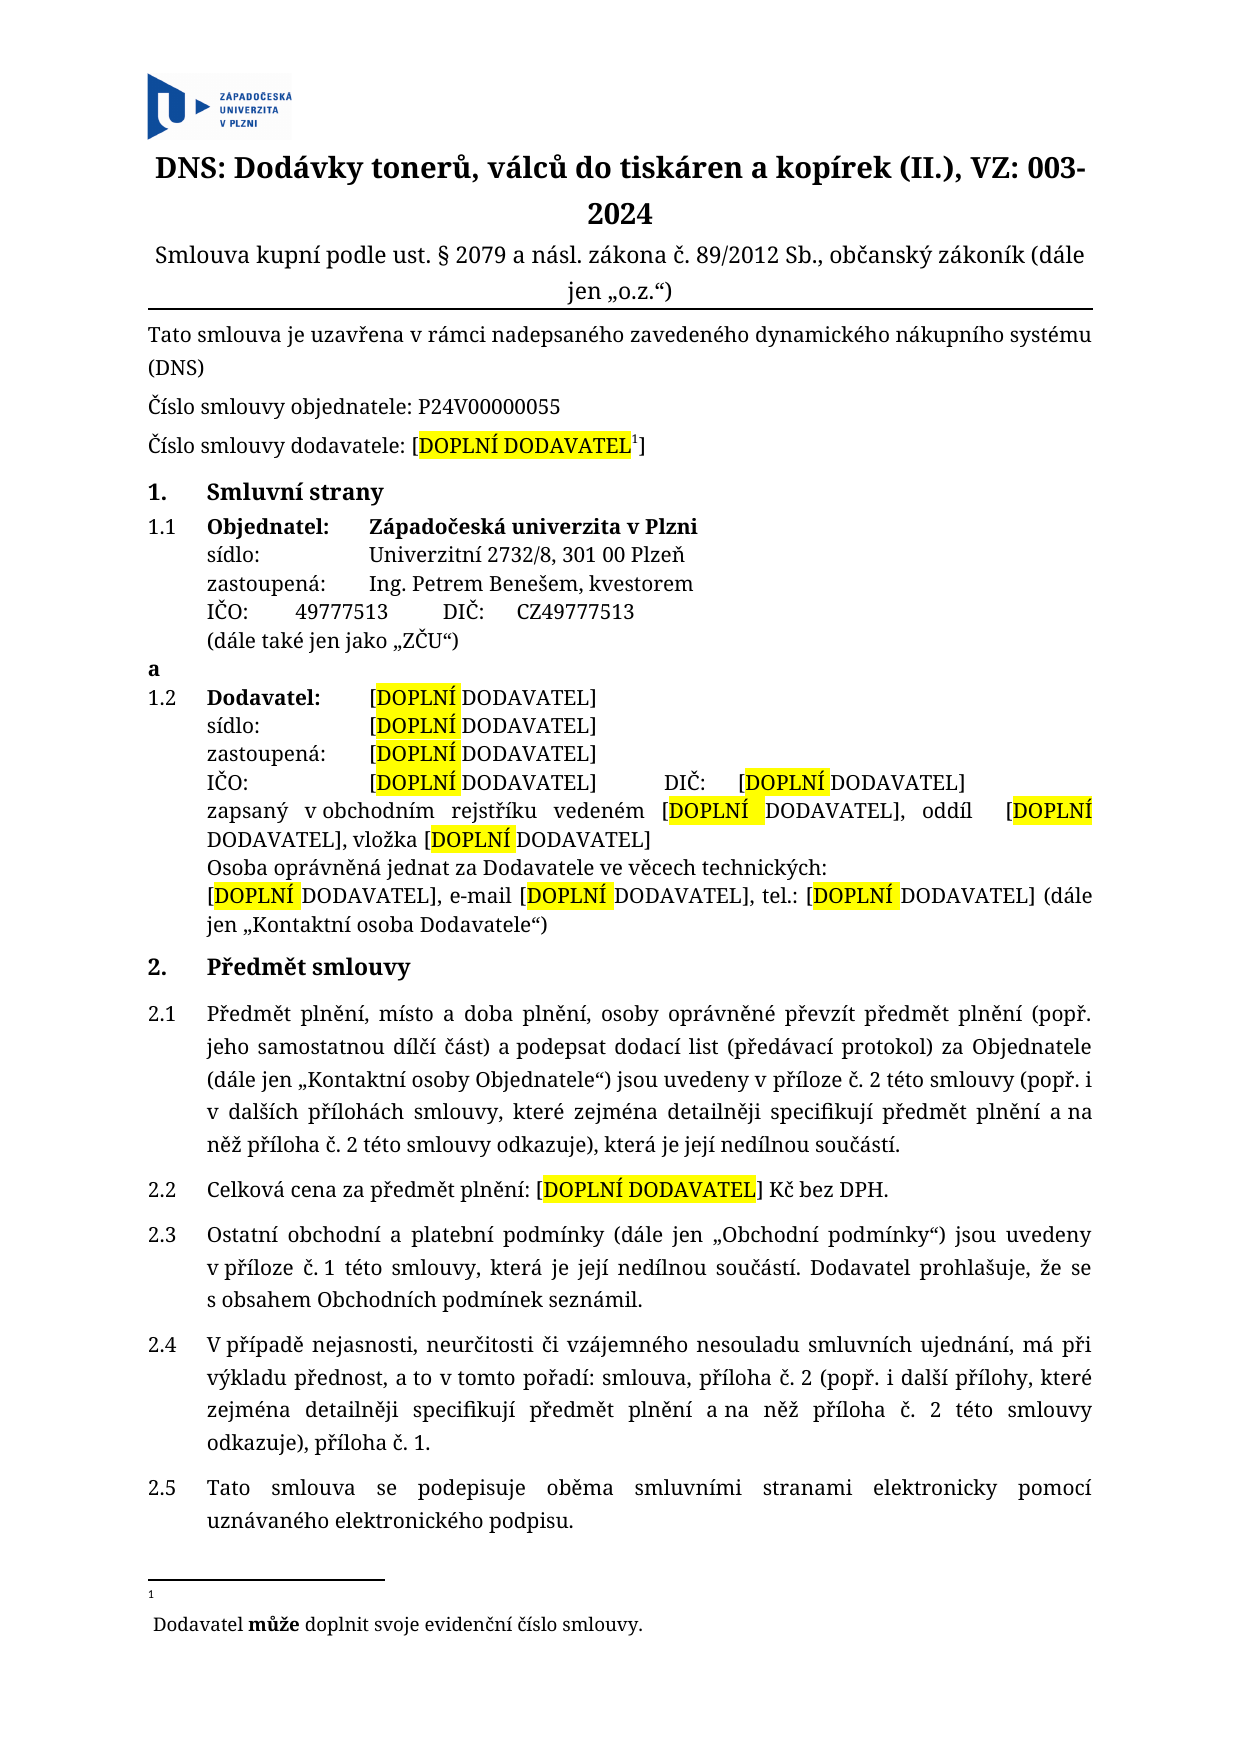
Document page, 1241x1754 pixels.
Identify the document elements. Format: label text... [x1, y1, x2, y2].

text sídlo: Univerzitní 2732/8, 301 00 Plzeň [207, 540, 1093, 569]
text IČO: [DOPLNÍ DODAVATEL] DIČ: [DOPLNÍ DODAVATEL] [207, 768, 376, 796]
text Tato smlouva je uzavřena v rámci nadepsaného zavedeného dynamického nákupního systému (DNS) [148, 321, 1093, 382]
list Objednatel: Západočeská univerzita v Plzni [148, 512, 1093, 540]
text a [148, 654, 1093, 683]
text IČO: [DOPLNÍ DODAVATEL] DIČ: [DOPLNÍ DODAVATEL] [461, 768, 745, 796]
text Číslo smlouvy objednatele: P24V00000055 [148, 392, 1093, 421]
list Celková cena za předmět plnění: [DOPLNÍ DODAVATEL] Kč bez DPH. [148, 1175, 543, 1203]
list Ostatní obchodní a platební podmínky (dále jen „Obchodní podmínky“) jsou uvedeny v příloze č. 1 této smlouvy, která je její nedílnou součástí. Dodavatel prohlašuje, že se s obsahem Obchodních podmínek seznámil. [148, 1220, 1093, 1314]
list Dodavatel: [DOPLNÍ DODAVATEL] [461, 683, 1093, 711]
list Předmět smlouvy [148, 951, 1093, 982]
list V případě nejasnosti, neurčitosti či vzájemného nesouladu smluvních ujednání, má při výkladu přednost, a to v tomto pořadí: smlouva, příloha č. 2 (popř. i další přílohy, které zejména detailněji specifikují předmět plnění a na něž příloha č. 2 této smlouvy odkazuje), příloha č. 1. [148, 1330, 1093, 1457]
text sídlo: [DOPLNÍ DODAVATEL] [461, 711, 1093, 739]
text zastoupená: [DOPLNÍ DODAVATEL] [207, 739, 1093, 768]
list Celková cena za předmět plnění: [DOPLNÍ DODAVATEL] Kč bez DPH. [756, 1175, 1093, 1203]
text Osoba oprávněná jednat za Dodavatele ve věcech technických: [207, 853, 1093, 882]
text DNS: Dodávky tonerů, válců do tiskáren a kopírek (II.), VZ: 003-2024 [148, 148, 1093, 233]
text Číslo smlouvy dodavatele: [DOPLNÍ DODAVATEL] [631, 431, 1093, 459]
text (dále také jen jako „ZČU“) [207, 626, 1093, 654]
text IČO: [DOPLNÍ DODAVATEL] DIČ: [DOPLNÍ DODAVATEL] [830, 768, 1093, 796]
picture [147, 73, 292, 140]
text zapsaný v obchodním rejstříku vedeném [DOPLNÍ DODAVATEL], oddíl [DOPLNÍ DODAVATEL], vložka [DOPLNÍ DODAVATEL] [207, 796, 1093, 853]
text Číslo smlouvy dodavatele: [DOPLNÍ DODAVATEL] [148, 431, 419, 459]
text IČO: 49777513 DIČ: CZ49777513 [207, 597, 1093, 626]
list Smluvní strany [148, 476, 1093, 507]
list Předmět plnění, místo a doba plnění, osoby oprávněné převzít předmět plnění (popř. jeho samostatnou dílčí část) a podepsat dodací list (předávací protokol) za Objednatele (dále jen „Kontaktní osoby Objednatele“) jsou uvedeny v příloze č. 2 této smlouvy (popř. i v dalších přílohách smlouvy, které zejména detailněji specifikují předmět plnění a na něž příloha č. 2 této smlouvy odkazuje), která je její nedílnou součástí. [148, 999, 1093, 1158]
text Smlouva kupní podle ust. § 2079 a násl. zákona č. 89/2012 Sb., občanský zákoník (dále jen „o.z.“) [148, 239, 1093, 308]
text zastoupená: Ing. Petrem Benešem, kvestorem [207, 569, 1093, 597]
list Dodavatel: [DOPLNÍ DODAVATEL] [148, 683, 376, 711]
list Tato smlouva se podepisuje oběma smluvními stranami elektronicky pomocí uznávaného elektronického podpisu. [148, 1473, 1093, 1534]
text [DOPLNÍ DODAVATEL], e-mail [DOPLNÍ DODAVATEL], tel.: [DOPLNÍ DODAVATEL] (dále jen „Kontaktní osoba Dodavatele“) [207, 882, 1093, 938]
text sídlo: [DOPLNÍ DODAVATEL] [207, 711, 376, 739]
